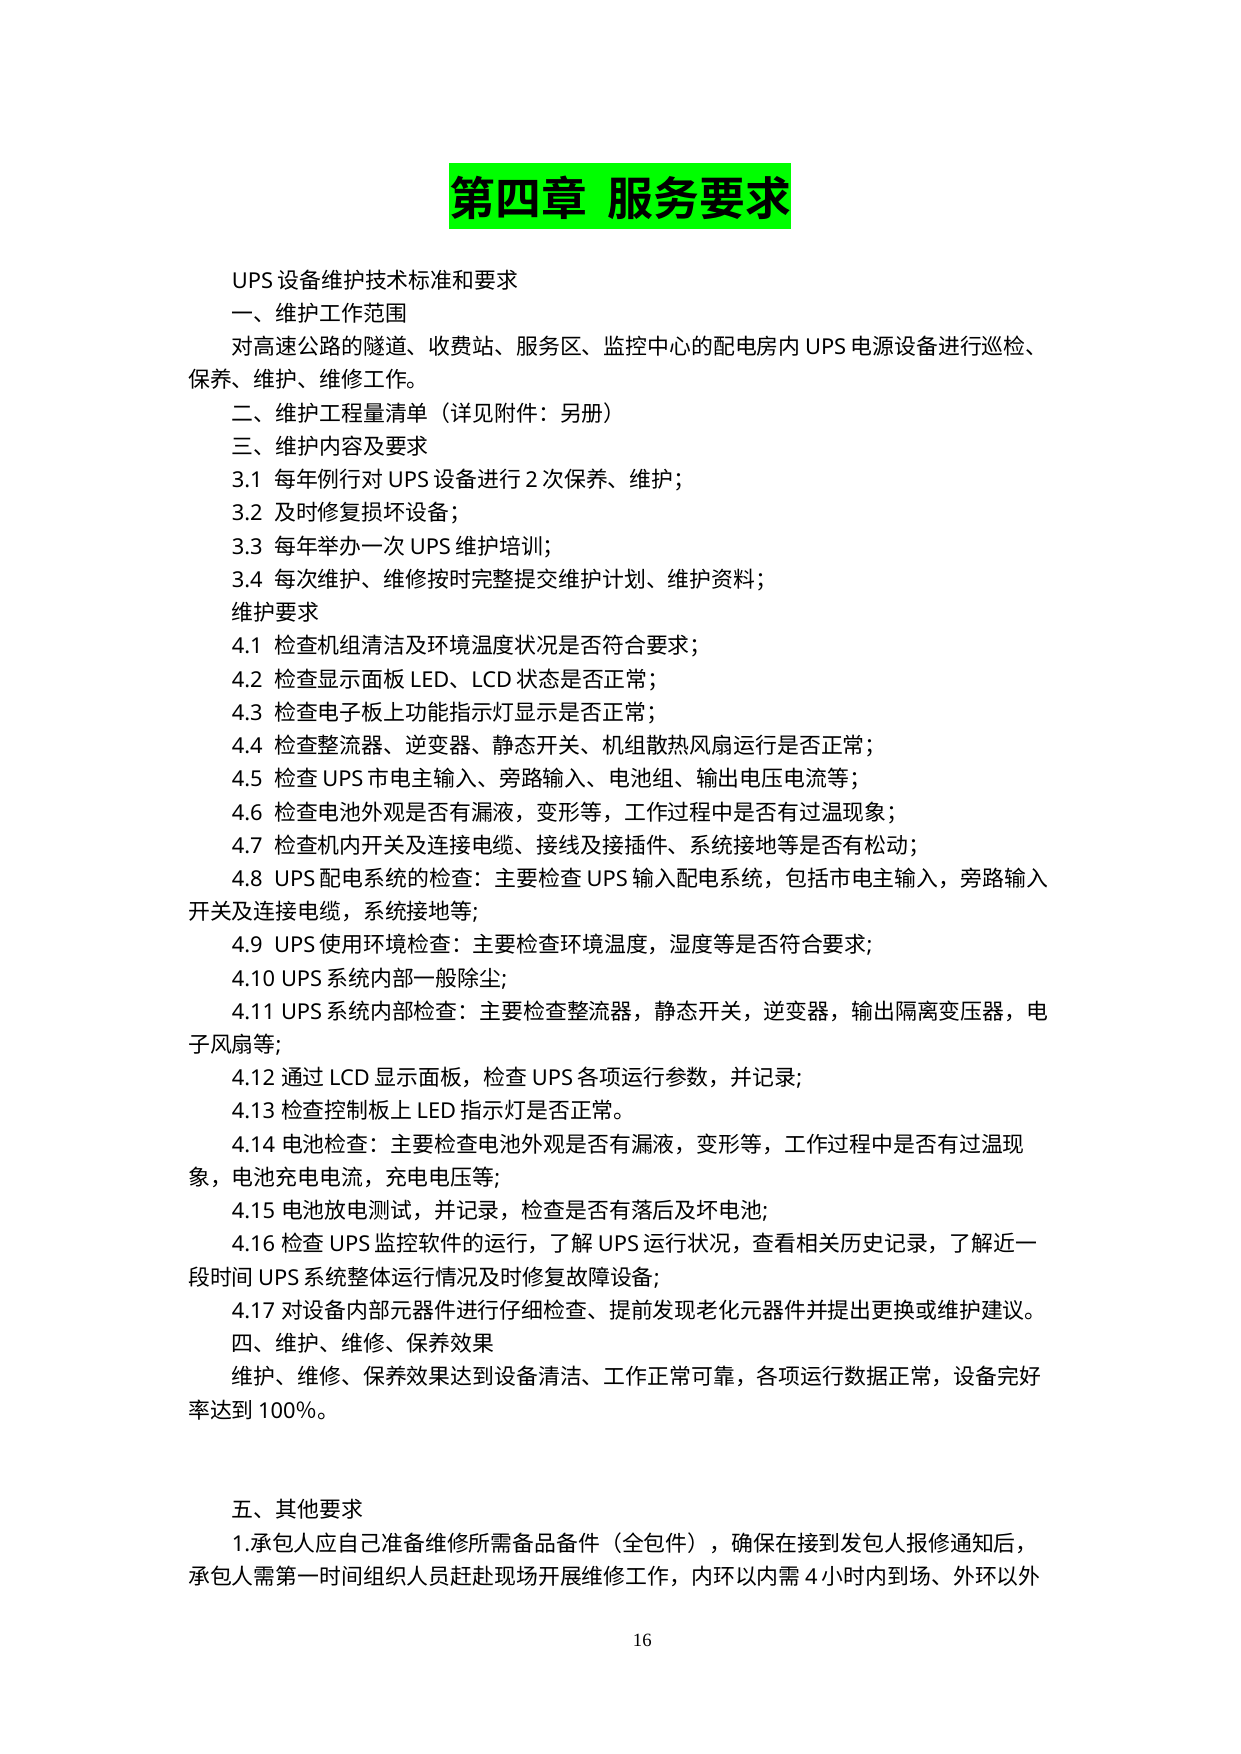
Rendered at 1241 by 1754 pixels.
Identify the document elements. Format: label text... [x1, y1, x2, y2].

text 三、维护内容及要求 [188, 428, 1052, 461]
text 3.1 每年例行对UPS设备进行2次保养、维护； [188, 461, 1052, 495]
text 4.17 对设备内部元器件进行仔细检查、提前发现老化元器件并提出更换或维护建议。 [188, 1292, 1052, 1325]
text 一、维护工作范围 [188, 295, 1052, 328]
text 4.9 UPS使用环境检查：主要检查环境温度，湿度等是否符合要求; [188, 927, 1052, 960]
text 二、维护工程量清单（详见附件：另册） [188, 395, 1052, 428]
text 四、维护、维修、保养效果 [188, 1325, 1052, 1359]
text 五、其他要求 [188, 1492, 1052, 1525]
text 4.10 UPS系统内部一般除尘; [188, 960, 1052, 993]
text 4.6 检查电池外观是否有漏液，变形等，工作过程中是否有过温现象； [188, 794, 1052, 827]
text 4.2 检查显示面板LED、LCD状态是否正常； [188, 661, 1052, 694]
text 4.7 检查机内开关及连接电缆、接线及接插件、系统接地等是否有松动； [188, 827, 1052, 860]
text 3.3 每年举办一次UPS维护培训； [188, 528, 1052, 561]
text UPS设备维护技术标准和要求 [188, 262, 1052, 295]
subtitle 第四章 服务要求 [188, 162, 1052, 229]
text 对高速公路的隧道、收费站、服务区、监控中心的配电房内UPS电源设备进行巡检、保养、维护、维修工作。 [188, 328, 1052, 395]
text 4.1 检查机组清洁及环境温度状况是否符合要求； [188, 628, 1052, 661]
text 4.13 检查控制板上LED指示灯是否正常。 [188, 1093, 1052, 1126]
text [188, 1525, 1052, 1591]
text 4.5 检查UPS市电主输入、旁路输入、电池组、输出电压电流等； [188, 761, 1052, 794]
text 4.14 电池检查：主要检查电池外观是否有漏液，变形等，工作过程中是否有过温现象，电池充电电流，充电电压等; [188, 1126, 1052, 1192]
text 维护、维修、保养效果达到设备清洁、工作正常可靠，各项运行数据正常，设备完好率达到100％。 [188, 1359, 1052, 1425]
text 维护要求 [188, 594, 1052, 628]
text 4.4 检查整流器、逆变器、静态开关、机组散热风扇运行是否正常； [188, 727, 1052, 761]
text 4.8 UPS配电系统的检查：主要检查UPS输入配电系统，包括市电主输入，旁路输入开关及连接电缆，系统接地等; [188, 860, 1052, 927]
text 4.3 检查电子板上功能指示灯显示是否正常； [188, 694, 1052, 727]
text 4.11 UPS系统内部检查：主要检查整流器，静态开关，逆变器，输出隔离变压器，电子风扇等; [188, 993, 1052, 1059]
text 4.12 通过LCD显示面板，检查UPS各项运行参数，并记录; [188, 1059, 1052, 1093]
text 4.15 电池放电测试，并记录，检查是否有落后及坏电池; [188, 1192, 1052, 1226]
text 3.2 及时修复损坏设备； [188, 495, 1052, 528]
text 4.16 检查UPS监控软件的运行，了解UPS运行状况，查看相关历史记录，了解近一段时间UPS系统整体运行情况及时修复故障设备; [188, 1226, 1052, 1292]
text 3.4 每次维护、维修按时完整提交维护计划、维护资料； [188, 561, 1052, 594]
